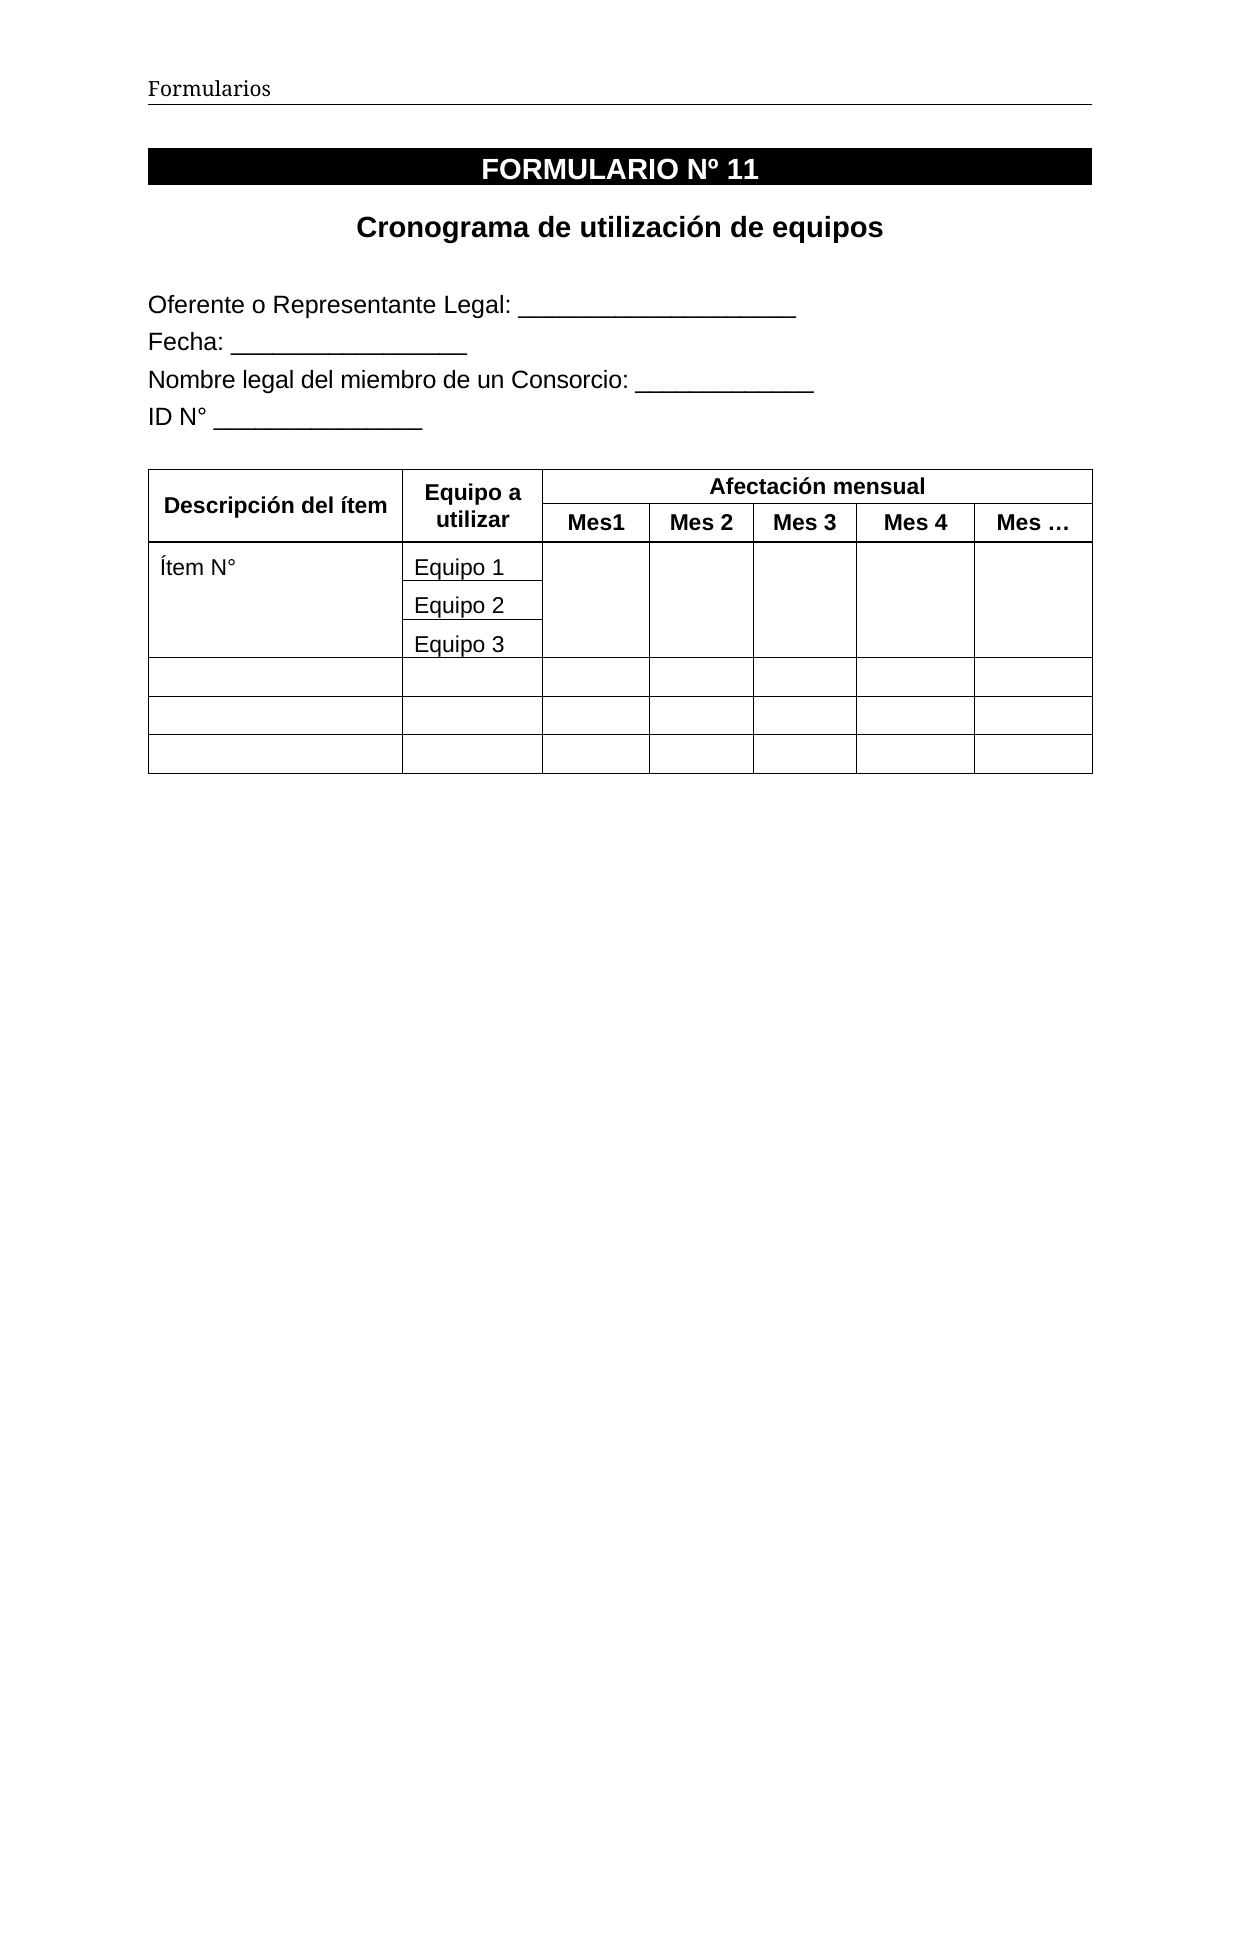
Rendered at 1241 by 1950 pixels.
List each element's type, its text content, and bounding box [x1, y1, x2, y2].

table_cell [650, 658, 753, 696]
table_cell Equipo 1 [403, 543, 542, 580]
table_header Equipo a utilizar [403, 470, 542, 541]
table_header Afectación mensual [543, 470, 1092, 503]
table_cell [857, 543, 974, 657]
table_cell Mes 4 [857, 504, 974, 541]
table_cell [754, 543, 856, 657]
table_cell [975, 658, 1092, 696]
table_cell [149, 735, 402, 773]
table_cell Mes1 [543, 504, 649, 541]
table_cell [543, 543, 649, 657]
table_cell [149, 697, 402, 734]
table_cell [857, 697, 974, 734]
table_cell Ítem N° [149, 543, 402, 657]
table_cell Mes 2 [650, 504, 753, 541]
subtitle FORMULARIO Nº 11 [148, 148, 1092, 185]
table_cell Mes … [975, 504, 1092, 541]
table_cell [403, 697, 542, 734]
table_cell [403, 735, 542, 773]
table_header Descripción del ítem [149, 470, 402, 541]
table_cell [403, 658, 542, 696]
text ID N° _______________ [148, 393, 1076, 431]
subtitle Cronograma de utilización de equipos [148, 206, 1092, 243]
text Fecha: _________________ [148, 318, 1076, 356]
text Nombre legal del miembro de un Consorcio: _____________ [148, 356, 1076, 393]
table_cell Mes 3 [754, 504, 856, 541]
table_cell [650, 735, 753, 773]
table_cell Equipo 3 [403, 620, 542, 657]
table_cell [754, 658, 856, 696]
table_cell [975, 735, 1092, 773]
table_cell [754, 735, 856, 773]
table_cell [543, 735, 649, 773]
table_cell [650, 543, 753, 657]
table_cell [543, 658, 649, 696]
table_cell [975, 697, 1092, 734]
table_cell [149, 658, 402, 696]
table_cell [857, 735, 974, 773]
table_cell [754, 697, 856, 734]
table_cell [650, 697, 753, 734]
table_cell [857, 658, 974, 696]
table_cell Equipo 2 [403, 581, 542, 618]
text Oferente o Representante Legal: ____________________ [148, 281, 1076, 318]
table_cell [543, 697, 649, 734]
table_cell [975, 543, 1092, 657]
